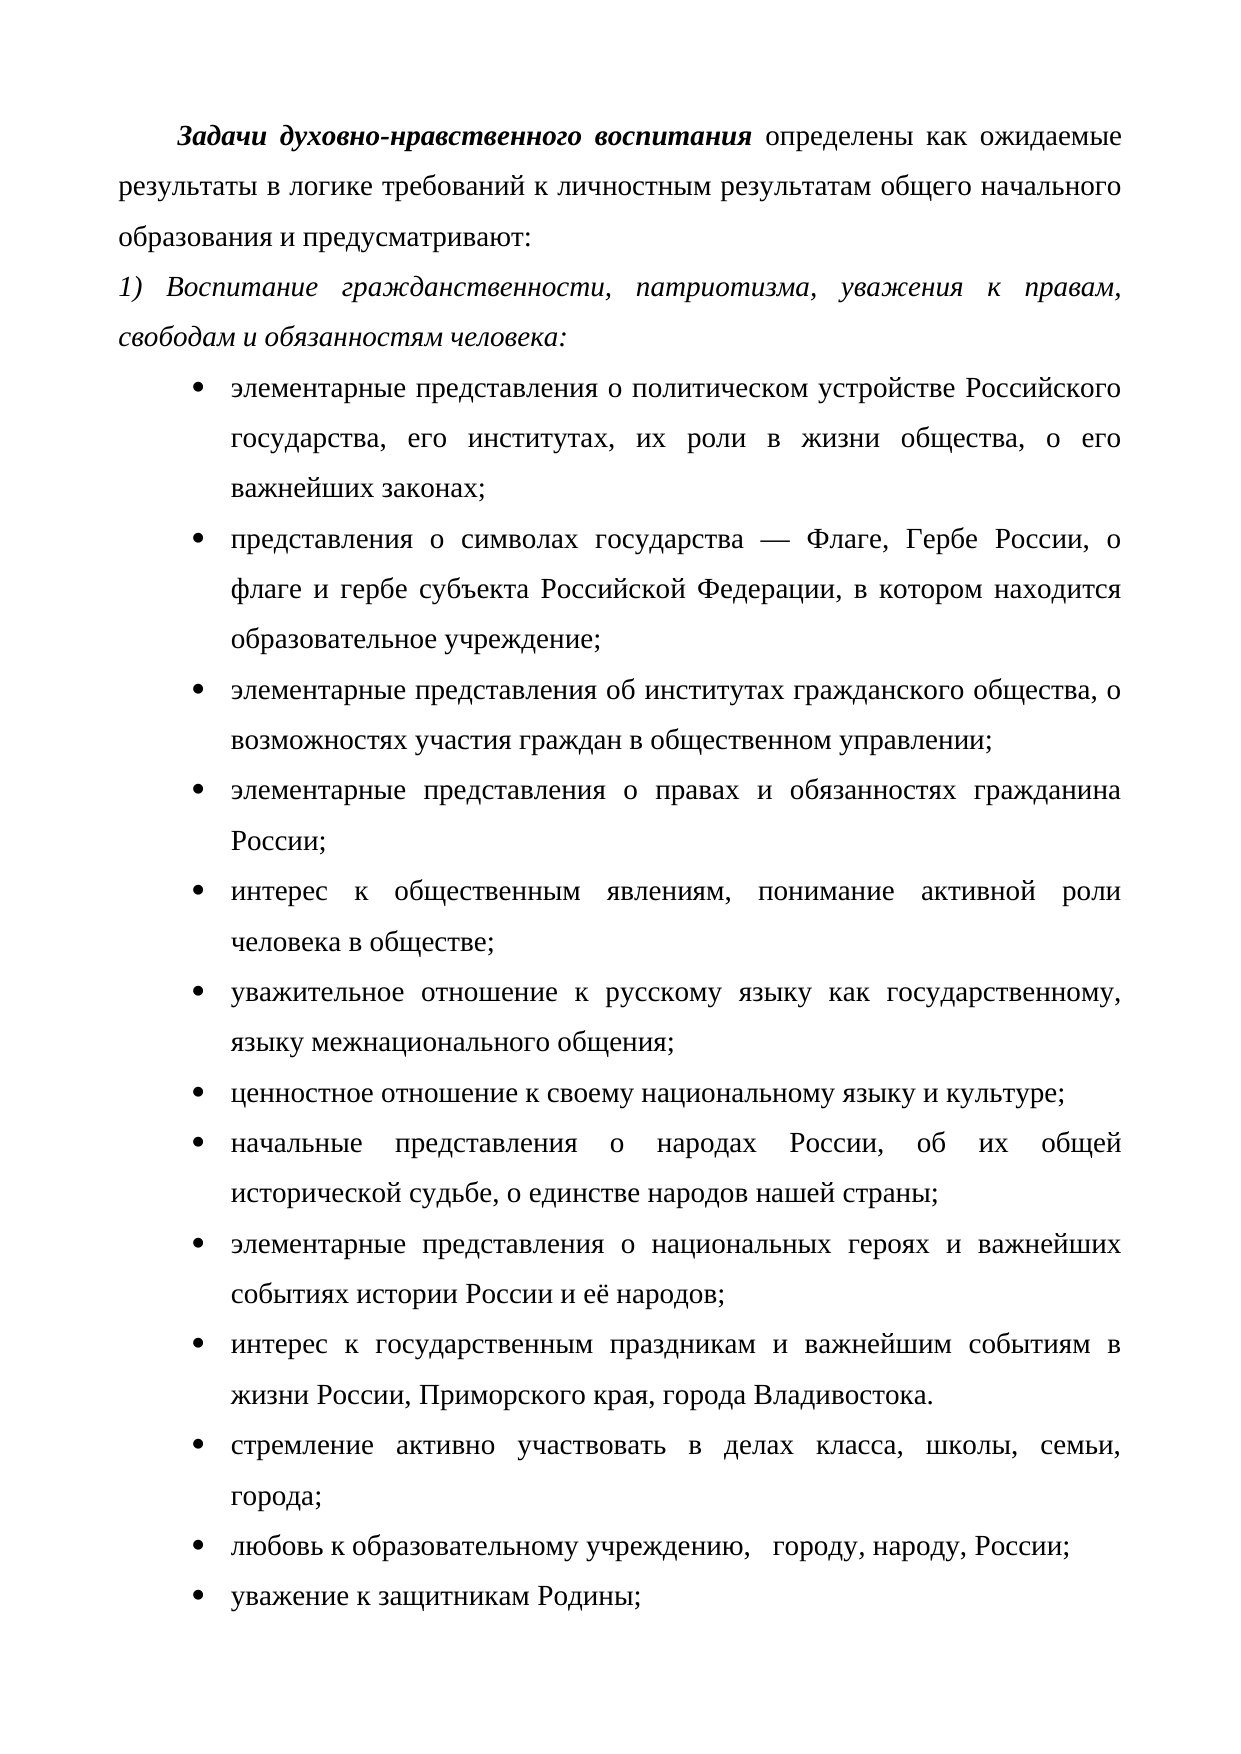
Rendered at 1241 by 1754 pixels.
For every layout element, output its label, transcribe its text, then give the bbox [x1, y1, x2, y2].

list элементарные представления о национальных героях и важнейших событиях истории России и её народов; [193, 1226, 1122, 1310]
list стремление активно участвовать в делах класса, школы, семьи, города; [193, 1427, 1122, 1511]
list уважительное отношение к русскому языку как государственному, языку межнационального общения; [193, 974, 1122, 1058]
list интерес к государственным праздникам и важнейшим событиям в жизни России, Приморского края, города Владивостока. [193, 1327, 1122, 1411]
list начальные представления о народах России, об их общей исторической судьбе, о единстве народов нашей страны; [193, 1125, 1122, 1209]
list интерес к общественным явлениям, понимание активной роли человека в обществе; [193, 873, 1122, 957]
list представления о символах государства — Флаге, Гербе России, о флаге и гербе субъекта Российской Федерации, в котором находится образовательное учреждение; [193, 521, 1122, 655]
list элементарные представления об институтах гражданского общества, о возможностях участия граждан в общественном управлении; [193, 672, 1122, 756]
list любовь к образовательному учреждению, городу, народу, России; [193, 1528, 1122, 1562]
list уважение к защитникам Родины; [193, 1578, 1122, 1612]
list элементарные представления о правах и обязанностях гражданина России; [193, 772, 1122, 856]
text 1) Воспитание гражданственности, патриотизма, уважения к правам, свободам и обязанностям человека: [118, 269, 1122, 353]
list ценностное отношение к своему национальному языку и культуре; [193, 1075, 1122, 1108]
list элементарные представления о политическом устройстве Российского государства, его институтах, их роли в жизни общества, о его важнейших законах; [193, 370, 1122, 504]
text Задачи духовно-нравственного воспитания определены как ожидаемые результаты в логике требований к личностным результатам общего начального образования и предусматривают: [118, 118, 1122, 252]
